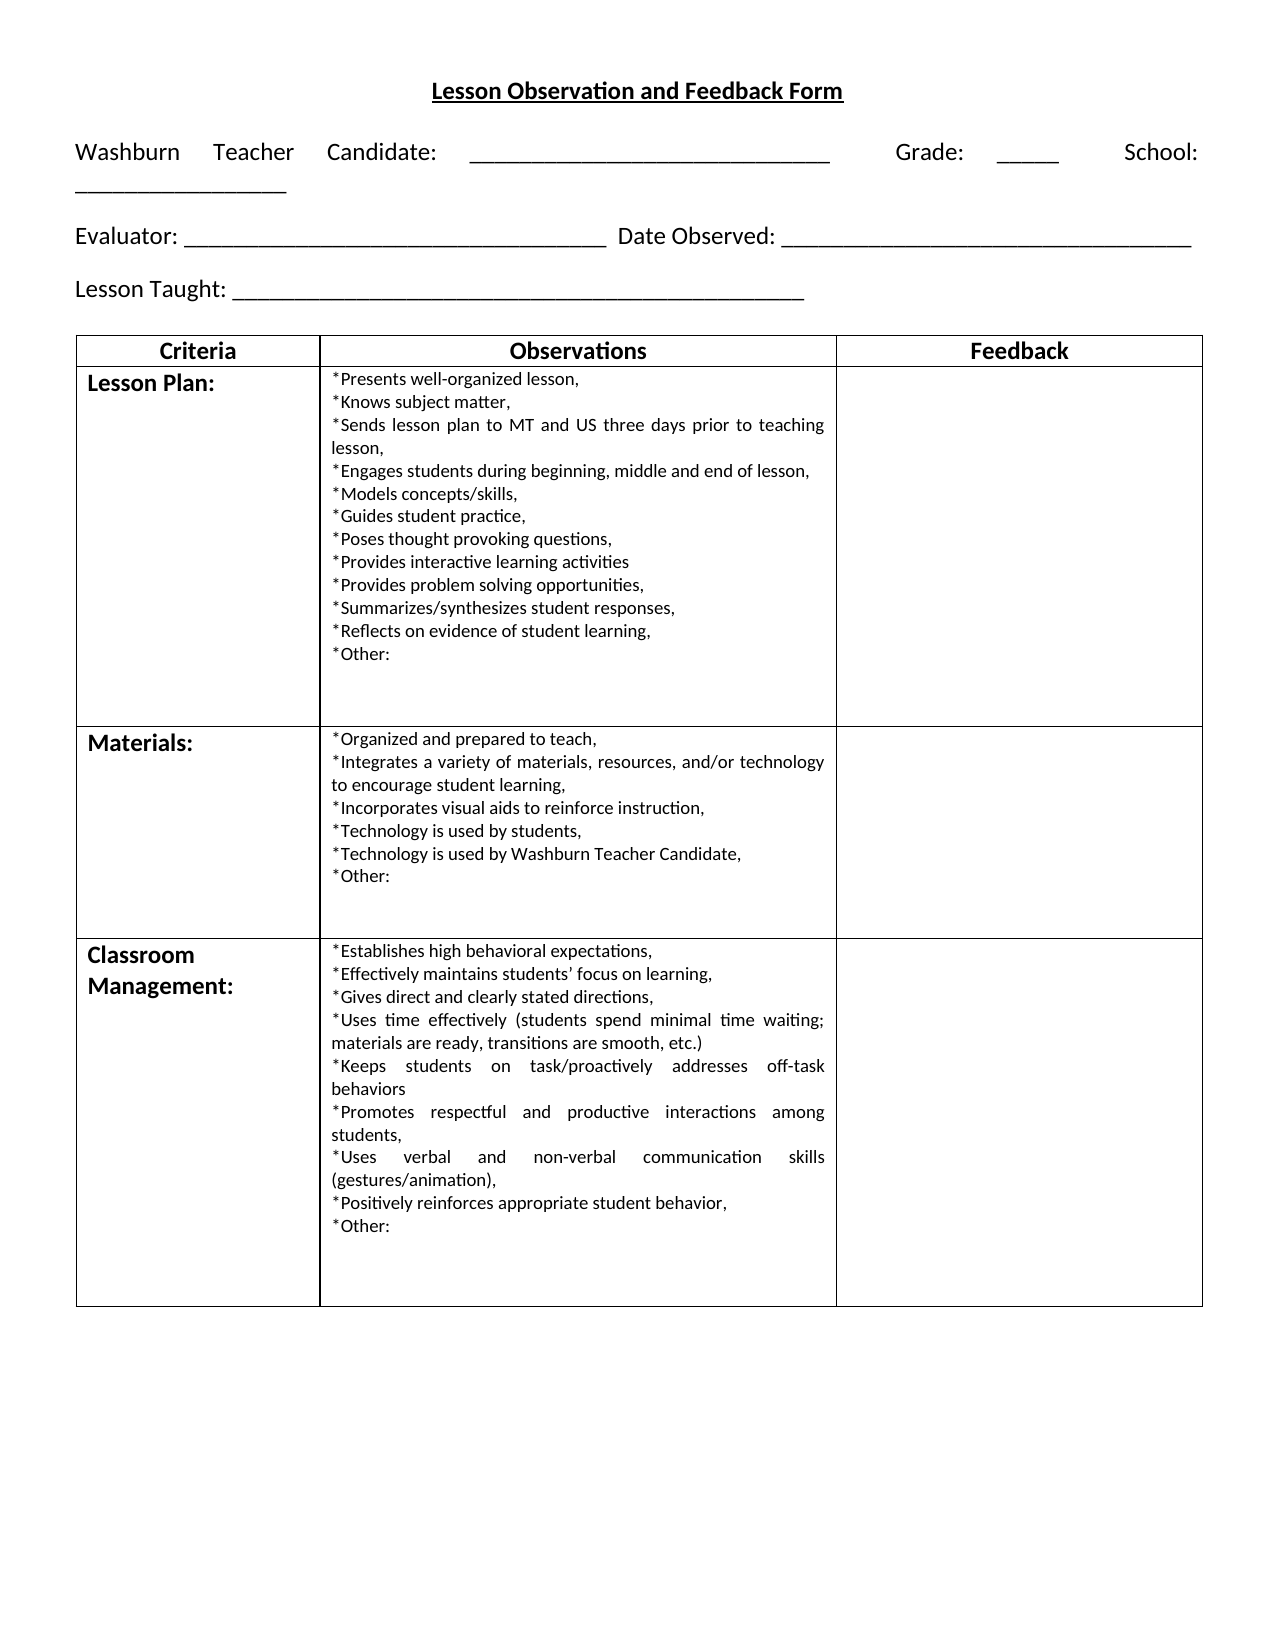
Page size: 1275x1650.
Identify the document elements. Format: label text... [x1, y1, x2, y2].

table_cell Lesson Plan: [77, 367, 319, 726]
table_cell Materials: [77, 727, 319, 938]
table_header Feedback [837, 336, 1202, 366]
text Evaluator: __________________________________ Date Observed: _________________________________ [75, 220, 1200, 251]
table_cell *Organized and prepared to teach, *Integrates a variety of materials, resources, and/or technology to encourage student learning, *Incorporates visual aids to reinforce instruction, *Technology is used by students, *Technology is used by Washburn Teacher Candidate, *Other: [321, 727, 836, 938]
text Lesson Taught: ______________________________________________ [75, 273, 1200, 304]
table_cell [837, 367, 1202, 726]
table_cell Classroom Management: [77, 939, 319, 1306]
table_cell *Presents well-organized lesson, *Knows subject matter, *Sends lesson plan to MT and US three days prior to teaching lesson, *Engages students during beginning, middle and end of lesson, *Models concepts/skills, *Guides student practice, *Poses thought provoking questions, *Provides interactive learning activities *Provides problem solving opportunities, *Summarizes/synthesizes student responses, *Reflects on evidence of student learning, *Other: [321, 367, 836, 726]
table_header Criteria [77, 336, 319, 366]
table_cell [837, 939, 1202, 1306]
table_cell [837, 727, 1202, 938]
text Lesson Observation and Feedback Form [75, 75, 1200, 106]
table_cell *Establishes high behavioral expectations, *Effectively maintains students’ focus on learning, *Gives direct and clearly stated directions, *Uses time effectively (students spend minimal time waiting; materials are ready, transitions are smooth, etc.) *Keeps students on task/proactively addresses off-task behaviors *Promotes respectful and productive interactions among students, *Uses verbal and non-verbal communication skills (gestures/animation), *Positively reinforces appropriate student behavior, *Other: [321, 939, 836, 1306]
text Washburn Teacher Candidate: _____________________________ Grade: _____ School: _________________ [75, 136, 1200, 197]
table_header Observations [321, 336, 836, 366]
